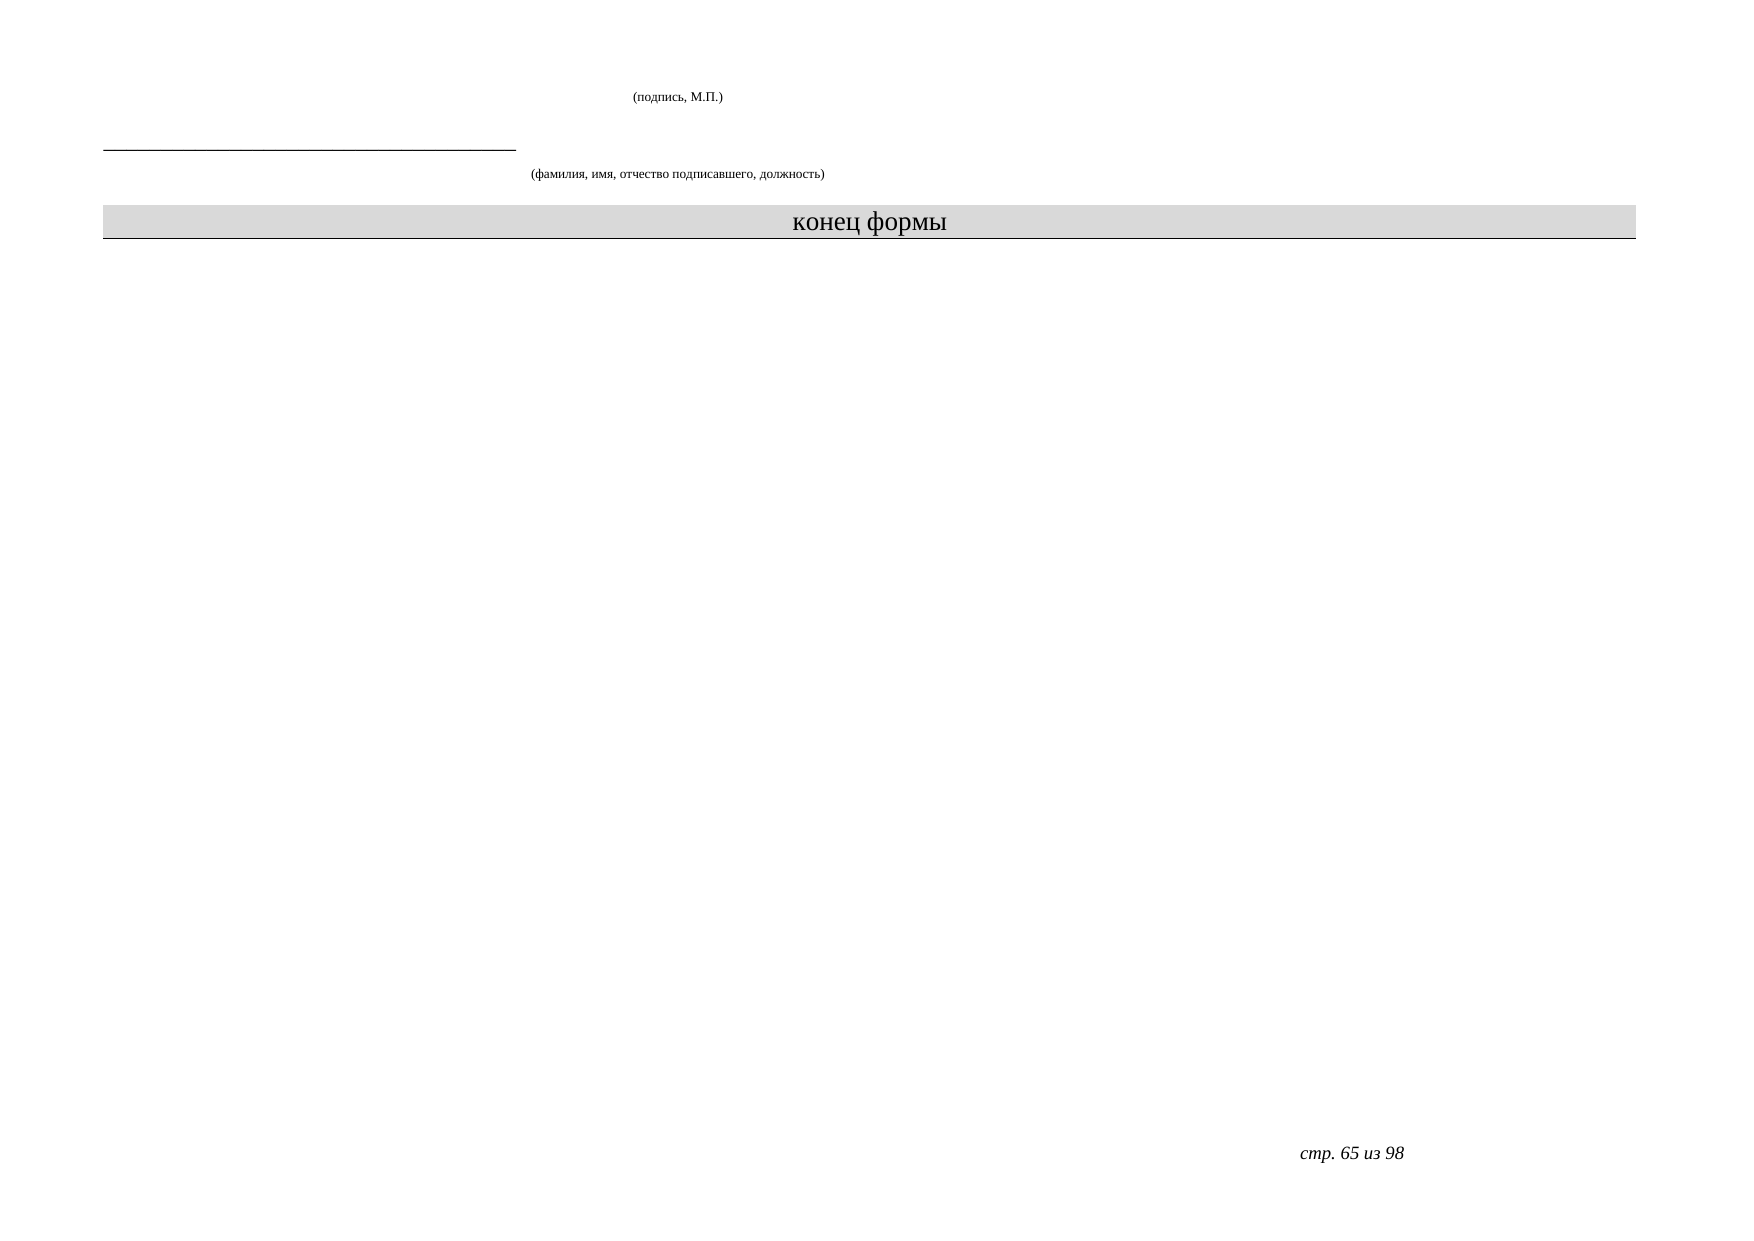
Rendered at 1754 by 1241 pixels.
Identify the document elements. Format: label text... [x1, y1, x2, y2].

text конец формы [103, 205, 1636, 238]
text (подпись, М.П.) [103, 89, 1252, 115]
text ____________________________________ [103, 127, 1636, 154]
text (фамилия, имя, отчество подписавшего, должность) [103, 166, 1252, 193]
